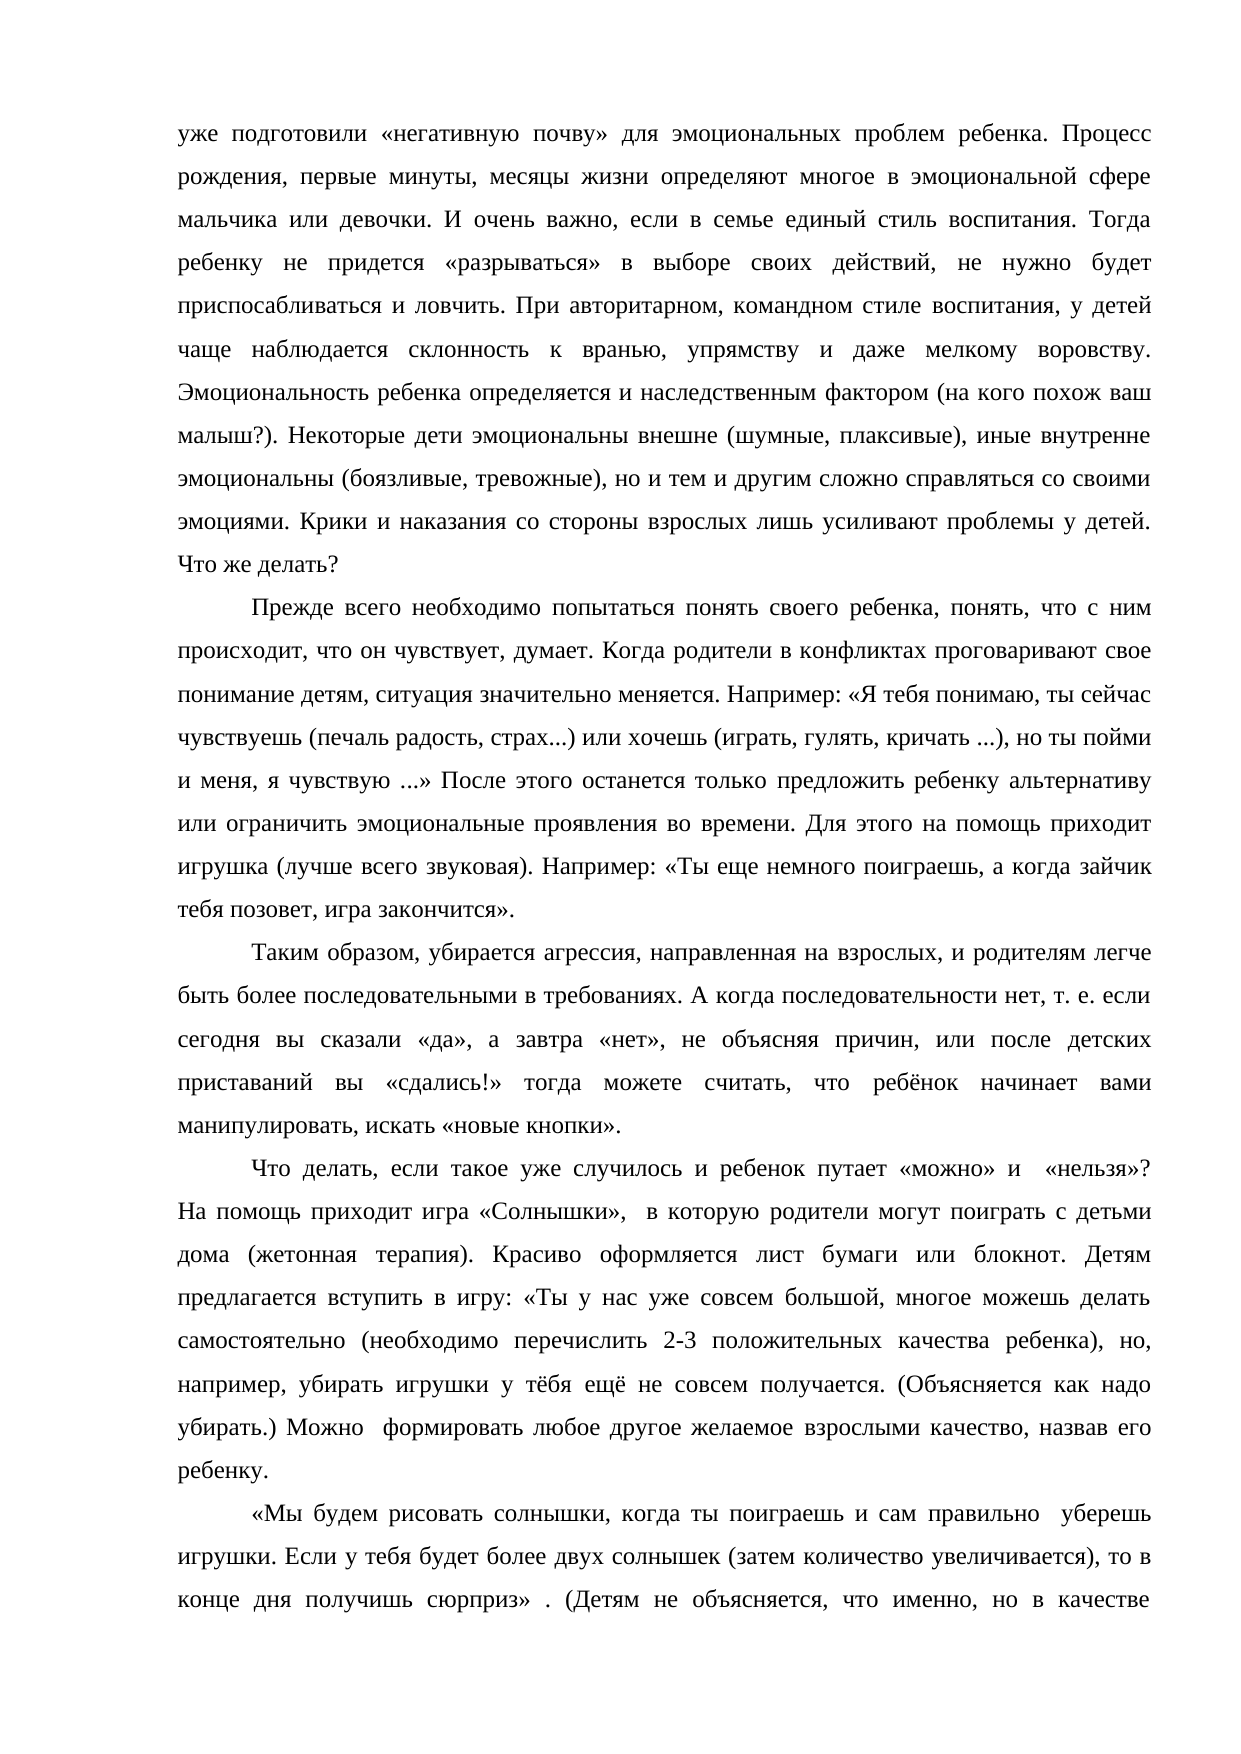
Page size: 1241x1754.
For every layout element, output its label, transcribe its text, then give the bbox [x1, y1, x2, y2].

text Таким образом, убирается агрессия, направленная на взрослых, и родителям легче быть более последовательными в требованиях. А когда последовательности нет, т. е. если сегодня вы сказали «да», а завтра «нет», не объясняя причин, или после детских приставаний вы «сдались!» тогда можете считать, что ребёнок начинает вами манипулировать, искать «новые кнопки». [177, 937, 1152, 1139]
text Что делать, если такое уже случилось и ребенок путает «можно» и «нельзя»? На помощь приходит игра «Солнышки», в которую родители могут поиграть с детьми дома (жетонная терапия). Красиво оформляется лист бумаги или блокнот. Детям предлагается вступить в игру: «Ты у нас уже совсем большой, многое можешь делать самостоятельно (необходимо перечислить 2-3 положительных качества ребенка), но, например, убирать игрушки у тёбя ещё не совсем получается. (Объясняется как надо убирать.) Можно формировать любое другое желаемое взрослыми качество, назвав его ребенку. [177, 1153, 1152, 1484]
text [177, 118, 1152, 578]
text Прежде всего необходимо попытаться понять своего ребенка, понять, что с ним происходит, что он чувствует, думает. Когда родители в конфликтах проговаривают свое понимание детям, ситуация значительно меняется. Например: «Я тебя понимаю, ты сейчас чувствуешь (печаль радость, страх...) или хочешь (играть, гулять, кричать ...), но ты пойми и меня, я чувствую ...» После этого останется только предложить ребенку альтернативу или ограничить эмоциональные проявления во времени. Для этого на помощь приходит игрушка (лучше всего звуковая). Например: «Ты еще немного поиграешь, а когда зайчик тебя позовет, игра закончится». [177, 592, 1152, 923]
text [177, 1498, 1152, 1613]
